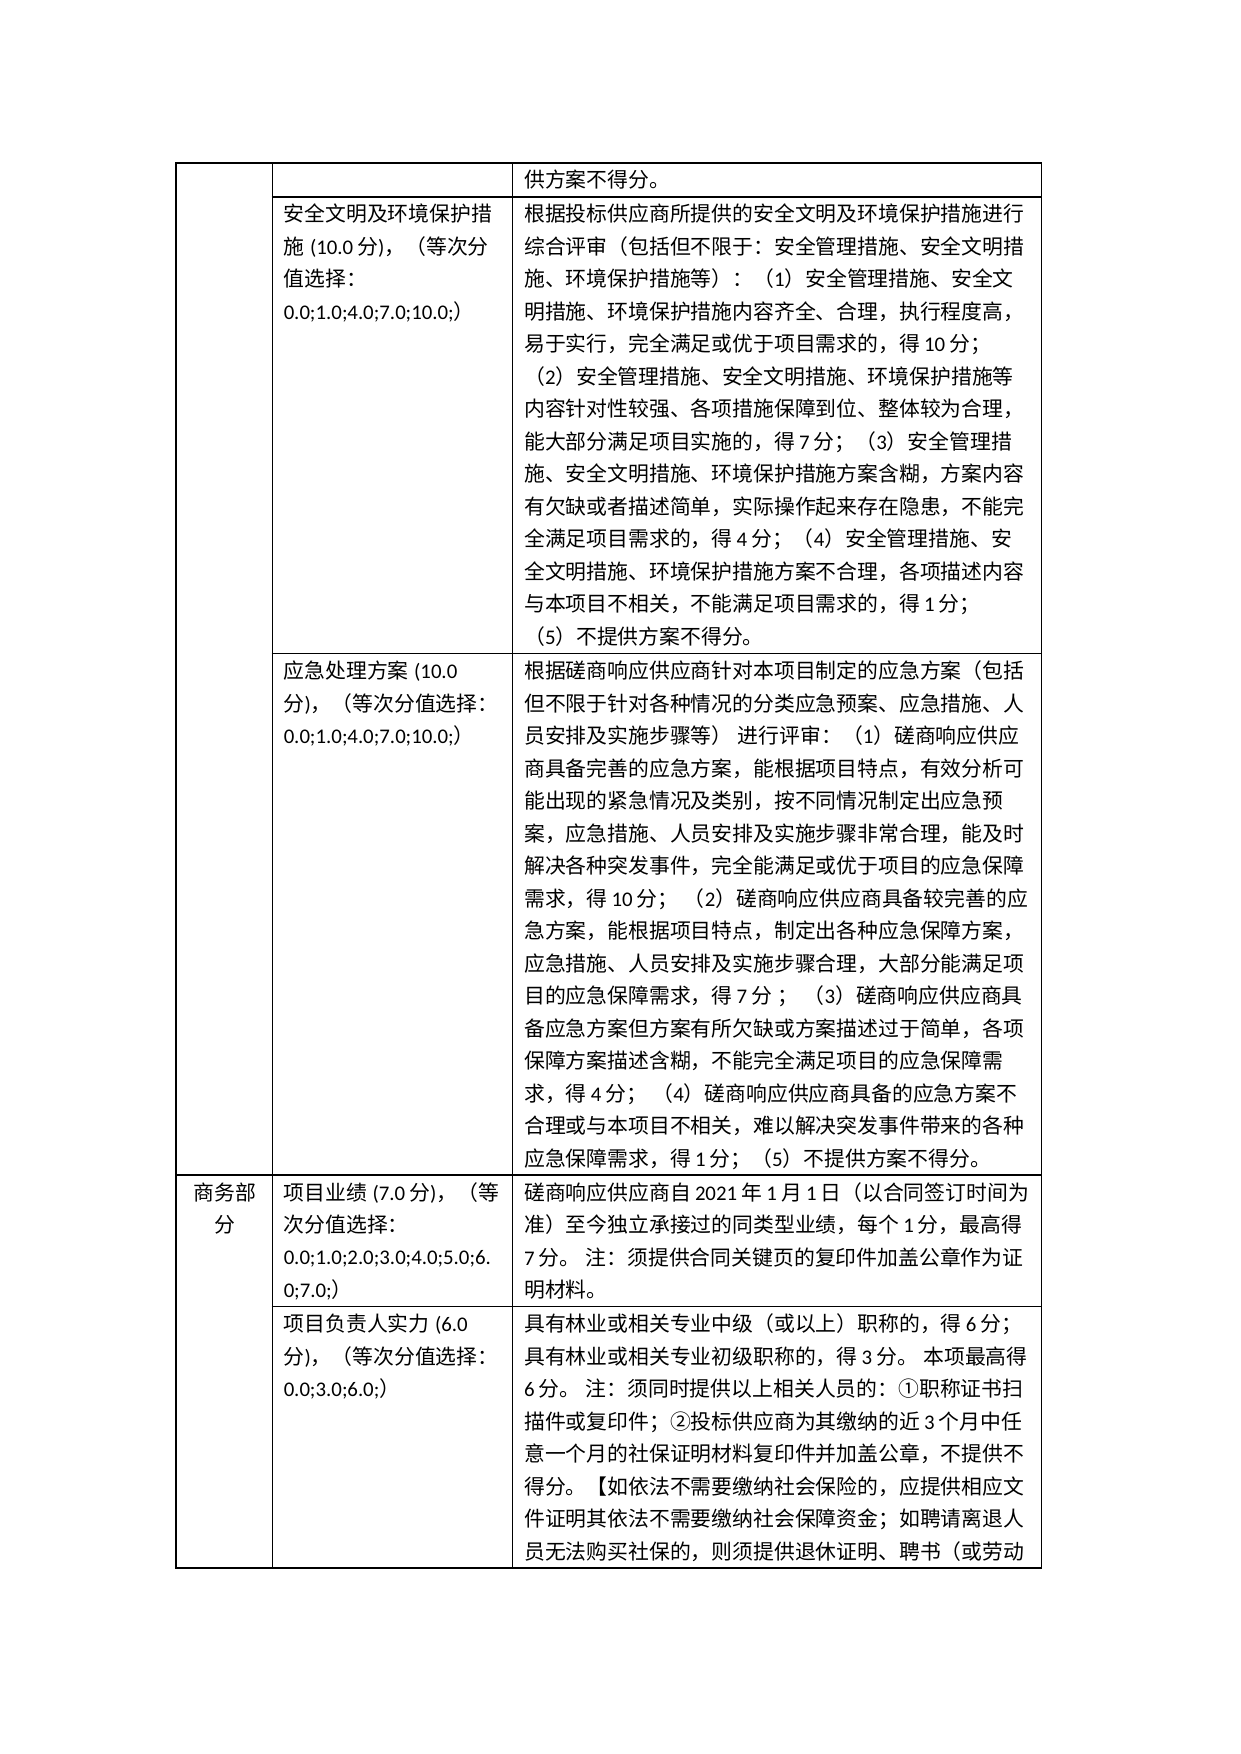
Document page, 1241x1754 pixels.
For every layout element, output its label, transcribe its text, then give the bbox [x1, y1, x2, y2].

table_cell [273, 164, 512, 196]
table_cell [273, 1307, 512, 1567]
table_cell 安全文明及环境保护措施 (10.0分)，（等次分值选择：0.0;1.0;4.0;7.0;10.0;） [273, 198, 512, 653]
table_cell 商务部分 [177, 1176, 272, 1567]
table_cell 应急处理方案 (10.0分)，（等次分值选择：0.0;1.0;4.0;7.0;10.0;） [273, 654, 512, 1174]
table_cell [513, 1307, 1041, 1567]
table_cell 项目业绩 (7.0分)，（等次分值选择：0.0;1.0;2.0;3.0;4.0;5.0;6.0;7.0;） [273, 1176, 512, 1306]
table_cell 磋商响应供应商自2021年1月1日（以合同签订时间为准）至今独立承接过的同类型业绩，每个1分，最高得7分。 注：须提供合同关键页的复印件加盖公章作为证明材料。 [513, 1176, 1041, 1306]
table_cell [513, 164, 1041, 196]
table_cell 根据投标供应商所提供的安全文明及环境保护措施进行综合评审（包括但不限于：安全管理措施、安全文明措施、环境保护措施等）：（1）安全管理措施、安全文明措施、环境保护措施内容齐全、合理，执行程度高，易于实行，完全满足或优于项目需求的，得10分；（2）安全管理措施、安全文明措施、环境保护措施等内容针对性较强、各项措施保障到位、整体较为合理，能大部分满足项目实施的，得7分；（3）安全管理措施、安全文明措施、环境保护措施方案含糊，方案内容有欠缺或者描述简单，实际操作起来存在隐患，不能完全满足项目需求的，得4分；（4）安全管理措施、安全文明措施、环境保护措施方案不合理，各项描述内容与本项目不相关，不能满足项目需求的，得1分；（5）不提供方案不得分。 [513, 198, 1041, 653]
table_cell 根据磋商响应供应商针对本项目制定的应急方案（包括但不限于针对各种情况的分类应急预案、应急措施、人员安排及实施步骤等） 进行评审：（1）磋商响应供应商具备完善的应急方案，能根据项目特点，有效分析可能出现的紧急情况及类别，按不同情况制定出应急预案，应急措施、人员安排及实施步骤非常合理，能及时解决各种突发事件，完全能满足或优于项目的应急保障需求，得10分； （2）磋商响应供应商具备较完善的应急方案，能根据项目特点，制定出各种应急保障方案，应急措施、人员安排及实施步骤合理，大部分能满足项目的应急保障需求，得7分 ； （3）磋商响应供应商具备应急方案但方案有所欠缺或方案描述过于简单，各项保障方案描述含糊，不能完全满足项目的应急保障需求，得4分； （4）磋商响应供应商具备的应急方案不合理或与本项目不相关，难以解决突发事件带来的各种应急保障需求，得1分；（5）不提供方案不得分。 [513, 654, 1041, 1174]
